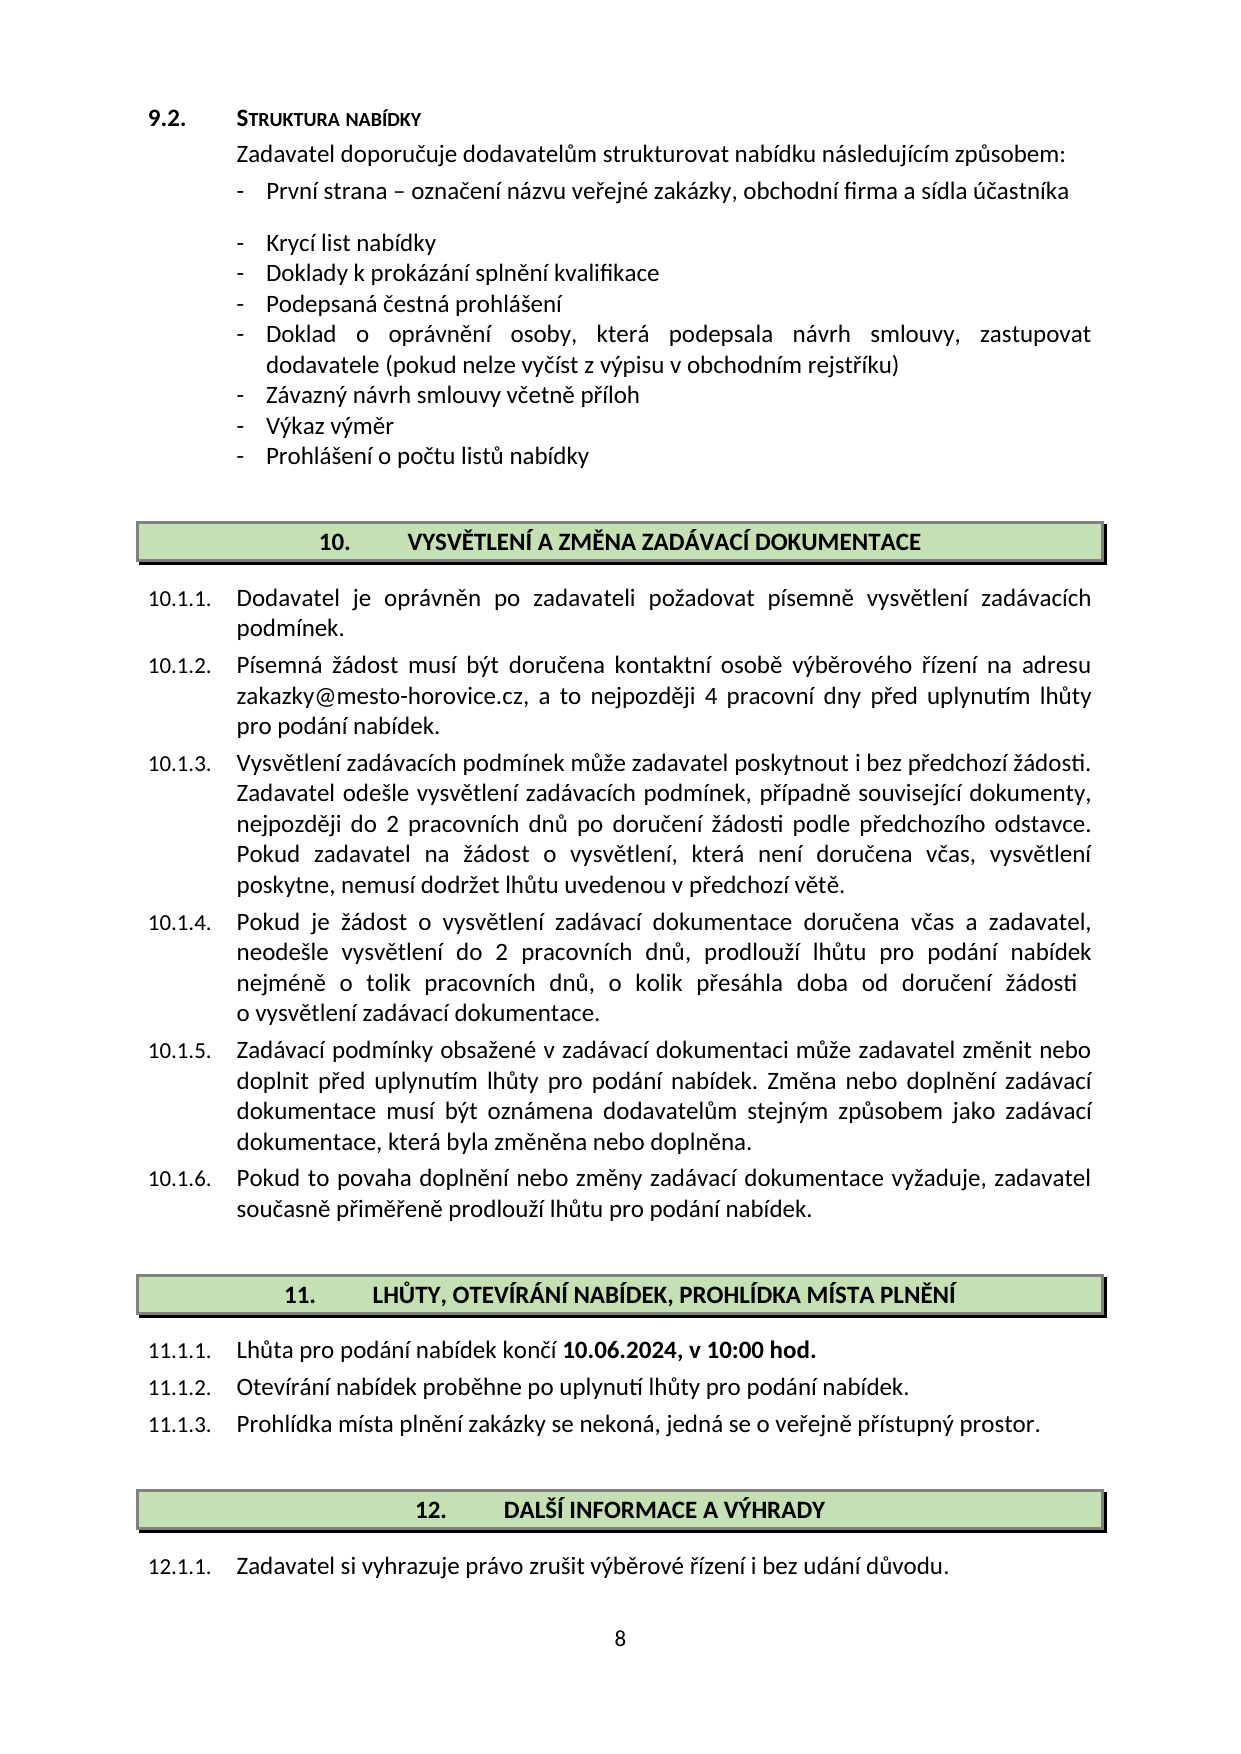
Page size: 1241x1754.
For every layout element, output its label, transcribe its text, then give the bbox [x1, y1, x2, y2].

subtitle Další informace a výhrady [139, 1492, 1101, 1527]
text Doklady k prokázání splnění kvalifikace [236, 257, 1092, 288]
text Vysvětlení zadávacích podmínek může zadavatel poskytnout i bez předchozí žádosti. Zadavatel odešle vysvětlení zadávacích podmínek, případně související dokumenty, nejpozději do 2 pracovních dnů po doručení žádosti podle předchozího odstavce. Pokud zadavatel na žádost o vysvětlení, která není doručena včas, vysvětlení poskytne, nemusí dodržet lhůtu uvedenou v předchozí větě. [148, 747, 1092, 900]
text Krycí list nabídky [236, 227, 1092, 257]
text Struktura nabídky [148, 102, 1092, 132]
text Závazný návrh smlouvy včetně příloh [236, 379, 1092, 410]
subtitle Vysvětlení a změna zadávací dokumentace [139, 524, 1101, 559]
text Zadávací podmínky obsažené v zadávací dokumentaci může zadavatel změnit nebo doplnit před uplynutím lhůty pro podání nabídek. Změna nebo doplnění zadávací dokumentace musí být oznámena dodavatelům stejným způsobem jako zadávací dokumentace, která byla změněna nebo doplněna. [148, 1034, 1092, 1156]
text První strana – označení názvu veřejné zakázky, obchodní firma a sídla účastníka [236, 175, 1092, 206]
subtitle Lhůty, otevírání nabídek, prohlídka místa plnění [139, 1277, 1101, 1312]
text Písemná žádost musí být doručena kontaktní osobě výběrového řízení na adresu zakazky@mesto-horovice.cz, a to nejpozději 4 pracovní dny před uplynutím lhůty pro podání nabídek. [148, 649, 1092, 741]
text Zadavatel si vyhrazuje právo zrušit výběrové řízení i bez udání důvodu. [148, 1550, 1092, 1580]
text Prohlášení o počtu listů nabídky [236, 440, 1092, 471]
text Otevírání nabídek proběhne po uplynutí lhůty pro podání nabídek. [148, 1371, 1092, 1402]
text Lhůta pro podání nabídek končí 10.06.2024, v 10:00 hod. [148, 1335, 1092, 1365]
text Dodavatel je oprávněn po zadavateli požadovat písemně vysvětlení zadávacích podmínek. [148, 582, 1092, 643]
text Prohlídka místa plnění zakázky se nekoná, jedná se o veřejně přístupný prostor. [148, 1408, 1092, 1439]
text Podepsaná čestná prohlášení [236, 288, 1092, 318]
text Výkaz výměr [236, 410, 1092, 440]
text Pokud je žádost o vysvětlení zadávací dokumentace doručena včas a zadavatel, neodešle vysvětlení do 2 pracovních dnů, prodlouží lhůtu pro podání nabídek nejméně o tolik pracovních dnů, o kolik přesáhla doba od doručení žádosti o vysvětlení zadávací dokumentace. [148, 906, 1092, 1028]
list Zadavatel doporučuje dodavatelům strukturovat nabídku následujícím způsobem: [163, 139, 1092, 169]
text Doklad o oprávnění osoby, která podepsala návrh smlouvy, zastupovat dodavatele (pokud nelze vyčíst z výpisu v obchodním rejstříku) [236, 318, 1092, 379]
text Pokud to povaha doplnění nebo změny zadávací dokumentace vyžaduje, zadavatel současně přiměřeně prodlouží lhůtu pro podání nabídek. [148, 1163, 1092, 1224]
